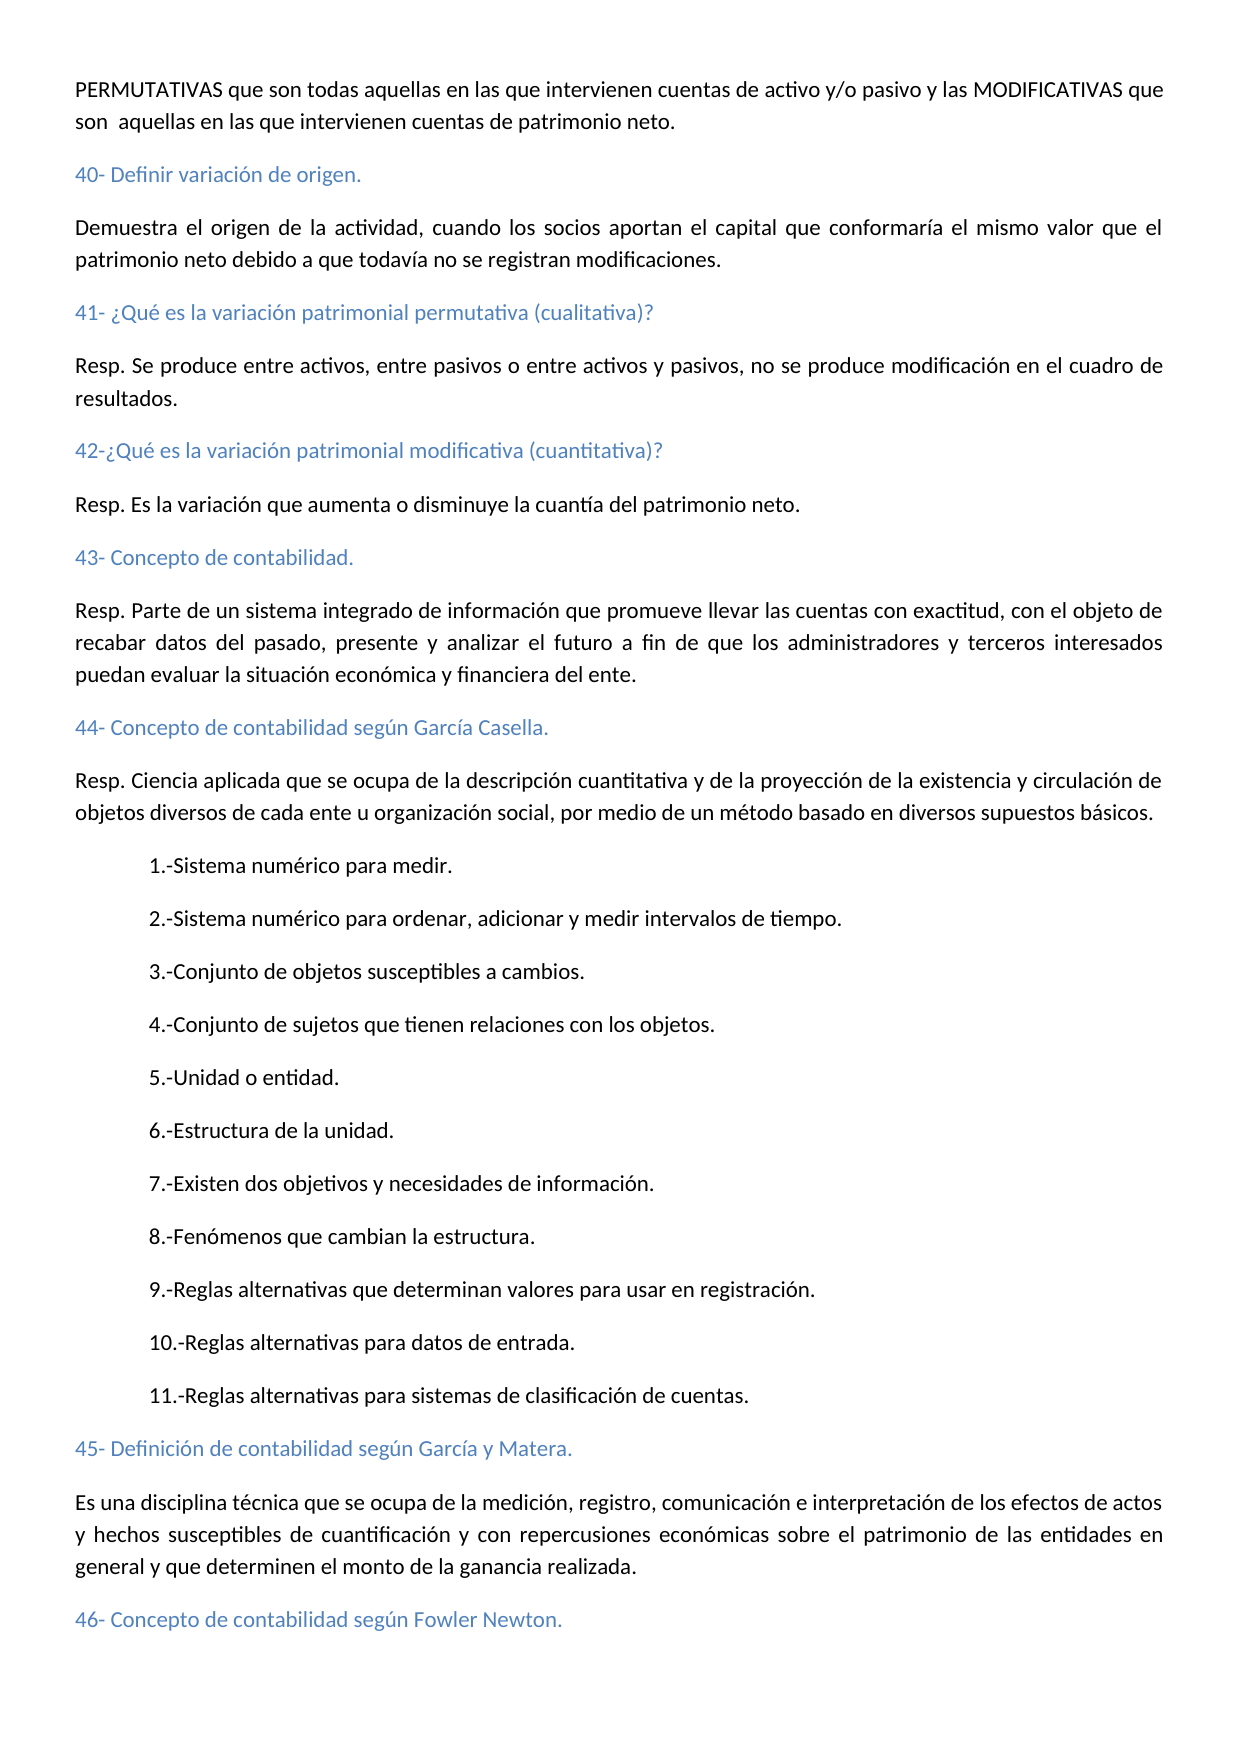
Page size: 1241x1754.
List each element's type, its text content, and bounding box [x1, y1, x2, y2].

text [75, 75, 1165, 135]
text Resp. Ciencia aplicada que se ocupa de la descripción cuantitativa y de la proyección de la existencia y circulación de objetos diversos de cada ente u organización social, por medio de un método basado en diversos supuestos básicos. [75, 766, 1165, 826]
text 1.-Sistema numérico para medir. [75, 851, 1165, 879]
text 5.-Unidad o entidad. [75, 1063, 1165, 1091]
text Resp. Es la variación que aumenta o disminuye la cuantía del patrimonio neto. [75, 490, 1165, 518]
text 7.-Existen dos objetivos y necesidades de información. [75, 1169, 1165, 1197]
text Resp. Parte de un sistema integrado de información que promueve llevar las cuentas con exactitud, con el objeto de recabar datos del pasado, presente y analizar el futuro a fin de que los administradores y terceros interesados puedan evaluar la situación económica y financiera del ente. [75, 596, 1165, 688]
text 3.-Conjunto de objetos susceptibles a cambios. [75, 957, 1165, 985]
text 4.-Conjunto de sujetos que tienen relaciones con los objetos. [75, 1010, 1165, 1038]
text 45- Definición de contabilidad según García y Matera. [75, 1434, 1165, 1463]
text 9.-Reglas alternativas que determinan valores para usar en registración. [75, 1276, 1165, 1303]
text 44- Concepto de contabilidad según García Casella. [75, 713, 1165, 741]
text Resp. Se produce entre activos, entre pasivos o entre activos y pasivos, no se produce modificación en el cuadro de resultados. [75, 351, 1165, 412]
text 8.-Fenómenos que cambian la estructura. [75, 1222, 1165, 1251]
text 11.-Reglas alternativas para sistemas de clasificación de cuentas. [75, 1382, 1165, 1409]
text Es una disciplina técnica que se ocupa de la medición, registro, comunicación e interpretación de los efectos de actos y hechos susceptibles de cuantificación y con repercusiones económicas sobre el patrimonio de las entidades en general y que determinen el monto de la ganancia realizada. [75, 1488, 1165, 1580]
text 10.-Reglas alternativas para datos de entrada. [75, 1328, 1165, 1357]
text 2.-Sistema numérico para ordenar, adicionar y medir intervalos de tiempo. [75, 904, 1165, 932]
text 43- Concepto de contabilidad. [75, 543, 1165, 571]
text Demuestra el origen de la actividad, cuando los socios aportan el capital que conformaría el mismo valor que el patrimonio neto debido a que todavía no se registran modificaciones. [75, 213, 1165, 273]
text 6.-Estructura de la unidad. [75, 1116, 1165, 1144]
text 40- Definir variación de origen. [75, 160, 1165, 188]
text 42-¿Qué es la variación patrimonial modificativa (cuantitativa)? [75, 437, 1165, 465]
text 41- ¿Qué es la variación patrimonial permutativa (cualitativa)? [75, 298, 1165, 326]
text 46- Concepto de contabilidad según Fowler Newton. [75, 1605, 1165, 1633]
